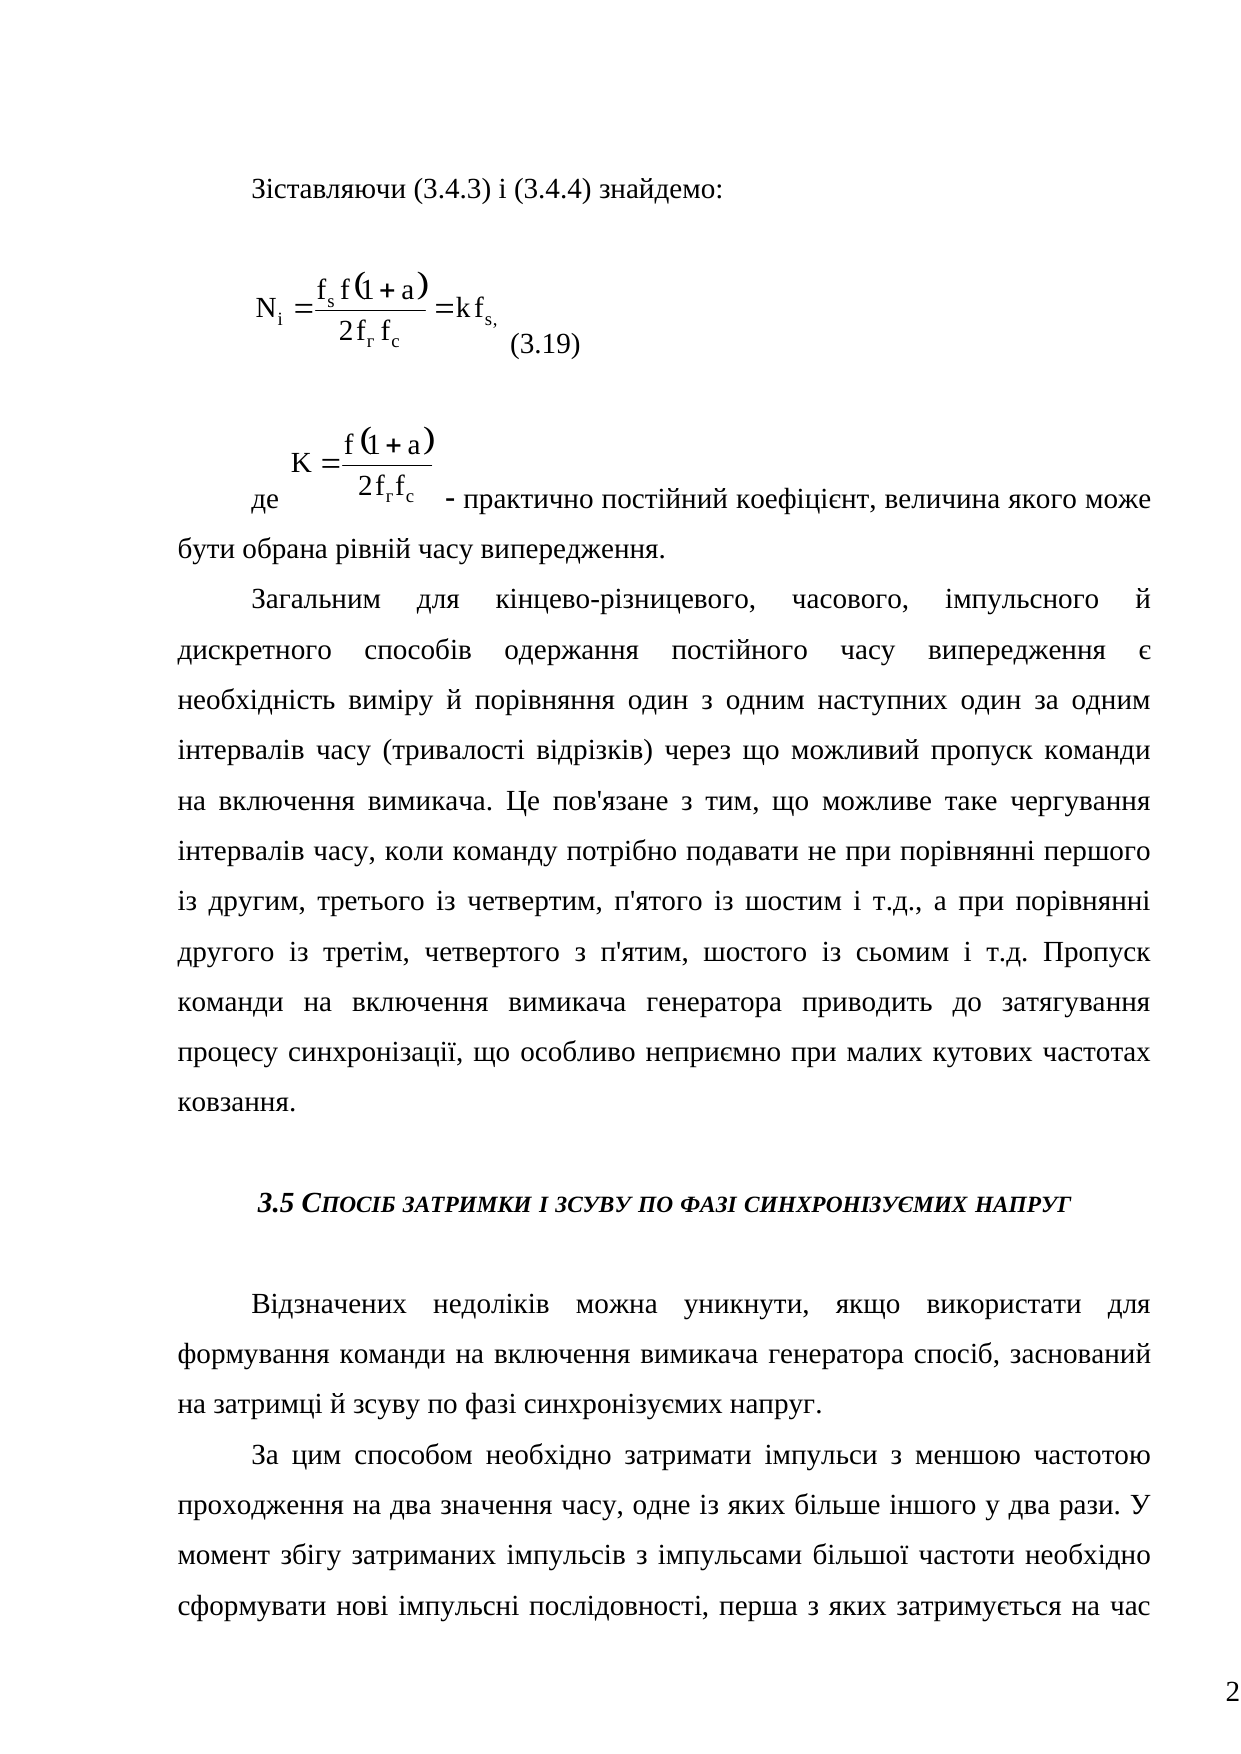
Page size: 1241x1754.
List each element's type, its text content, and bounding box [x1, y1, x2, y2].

text де практично постійний коефіцієнт, величина якого може бути обрана рівній часу випередження. [177, 427, 1152, 565]
text Загальним для кінцево-різницевого, часового, імпульсного й дискретного способів одержання постійного часу випередження є необхідність виміру й порівняння один з одним наступних один за одним інтервалів часу (тривалості відрізків) через що можливий пропуск команди на включення вимикача. Це пов'язане з тим, що можливе таке чергування інтервалів часу, коли команду потрібно подавати не при порівнянні першого із другим, третього із четвертим, п'ятого із шостим і т.д., а при порівнянні другого із третім, четвертого з п'ятим, шостого із сьомим і т.д. Пропуск команди на включення вимикача генератора приводить до затягування процесу синхронізації, що особливо неприємно при малих кутових частотах ковзання. [177, 581, 1152, 1118]
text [177, 1437, 1152, 1621]
text Відзначених недоліків можна уникнути, якщо використати для формування команди на включення вимикача генератора спосіб, заснований на затримці й зсуву по фазі синхронізуємих напруг. [177, 1286, 1152, 1420]
text Зіставляючи (3.4.3) і (3.4.4) знайдемо: [177, 171, 1152, 205]
text (3.19) [177, 272, 1152, 359]
subtitle 3.5 Спосіб затримки і зсуву по фазі синхронізуємих напруг [177, 1185, 1152, 1219]
